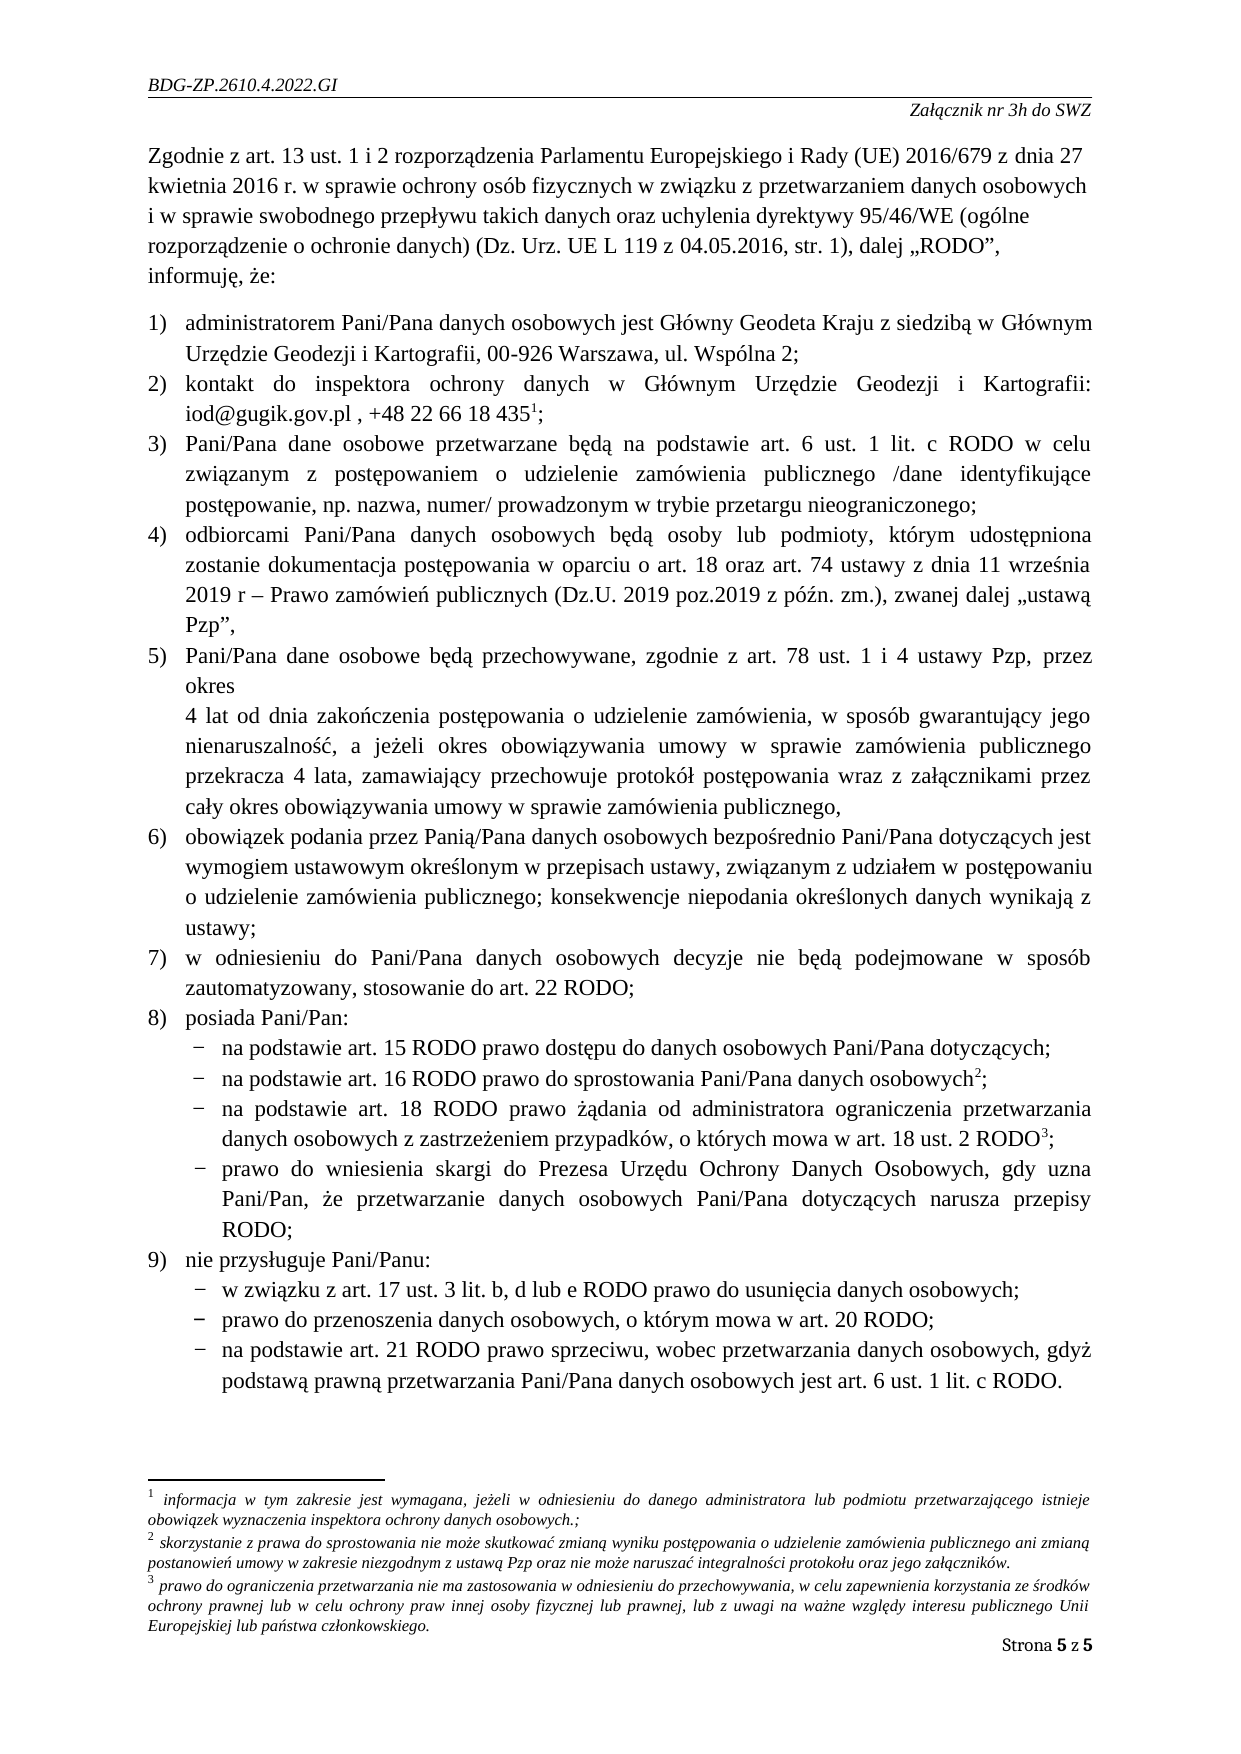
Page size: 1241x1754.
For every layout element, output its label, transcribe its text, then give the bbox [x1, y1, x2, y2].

list na podstawie art. 16 RODO prawo do sprostowania Pani/Pana danych osobowych; [192, 1064, 1092, 1091]
list obowiązek podania przez Panią/Pana danych osobowych bezpośrednio Pani/Pana dotyczących jest wymogiem ustawowym określonym w przepisach ustawy, związanym z udziałem w postępowaniu o udzielenie zamówienia publicznego; konsekwencje niepodania określonych danych wynikają z ustawy; [148, 823, 1092, 940]
list odbiorcami Pani/Pana danych osobowych będą osoby lub podmioty, którym udostępniona zostanie dokumentacja postępowania w oparciu o art. 18 oraz art. 74 ustawy z dnia 11 września 2019 r – Prawo zamówień publicznych (Dz.U. 2019 poz.2019 z późn. zm.), zwanej dalej „ustawą Pzp”, [148, 521, 1092, 638]
list na podstawie art. 21 RODO prawo sprzeciwu, wobec przetwarzania danych osobowych, gdyż podstawą prawną przetwarzania Pani/Pana danych osobowych jest art. 6 ust. 1 lit. c RODO. [192, 1336, 1092, 1393]
list Pani/Pana dane osobowe przetwarzane będą na podstawie art. 6 ust. 1 lit. c RODO w celu związanym z postępowaniem o udzielenie zamówienia publicznego /dane identyfikujące postępowanie, np. nazwa, numer/ prowadzonym w trybie przetargu nieograniczonego; [148, 430, 1092, 517]
list w związku z art. 17 ust. 3 lit. b, d lub e RODO prawo do usunięcia danych osobowych; [192, 1276, 1092, 1302]
list Pani/Pana dane osobowe będą przechowywane, zgodnie z art. 78 ust. 1 i 4 ustawy Pzp, przez okres 4 lat od dnia zakończenia postępowania o udzielenie zamówienia, w sposób gwarantujący jego nienaruszalność, a jeżeli okres obowiązywania umowy w sprawie zamówienia publicznego przekracza 4 lata, zamawiający przechowuje protokół postępowania wraz z załącznikami przez cały okres obowiązywania umowy w sprawie zamówienia publicznego, [148, 642, 1092, 819]
list posiada Pani/Pan: [148, 1004, 1092, 1031]
list administratorem Pani/Pana danych osobowych jest Główny Geodeta Kraju z siedzibą w Głównym Urzędzie Geodezji i Kartografii, 00-926 Warszawa, ul. Wspólna 2; [148, 309, 1092, 366]
list w odniesieniu do Pani/Pana danych osobowych decyzje nie będą podejmowane w sposób zautomatyzowany, stosowanie do art. 22 RODO; [148, 944, 1092, 1000]
text Zgodnie z art. 13 ust. 1 i 2 rozporządzenia Parlamentu Europejskiego i Rady (UE) 2016/679 z dnia 27 kwietnia 2016 r. w sprawie ochrony osób fizycznych w związku z przetwarzaniem danych osobowych i w sprawie swobodnego przepływu takich danych oraz uchylenia dyrektywy 95/46/WE (ogólne rozporządzenie o ochronie danych) (Dz. Urz. UE L 119 z 04.05.2016, str. 1), dalej „RODO”, informuję, że: [148, 142, 1092, 289]
list na podstawie art. 15 RODO prawo dostępu do danych osobowych Pani/Pana dotyczących; [192, 1034, 1092, 1061]
list prawo do wniesienia skargi do Prezesa Urzędu Ochrony Danych Osobowych, gdy uzna Pani/Pan, że przetwarzanie danych osobowych Pani/Pana dotyczących narusza przepisy RODO; [192, 1155, 1092, 1242]
list na podstawie art. 18 RODO prawo żądania od administratora ograniczenia przetwarzania danych osobowych z zastrzeżeniem przypadków, o których mowa w art. 18 ust. 2 RODO; [192, 1095, 1092, 1151]
list kontakt do inspektora ochrony danych w Głównym Urzędzie Geodezji i Kartografii: iod@gugik.gov.pl , +48 22 66 18 435; [148, 370, 1092, 426]
list prawo do przenoszenia danych osobowych, o którym mowa w art. 20 RODO; [192, 1306, 1092, 1333]
list nie przysługuje Pani/Panu: [148, 1246, 1092, 1272]
